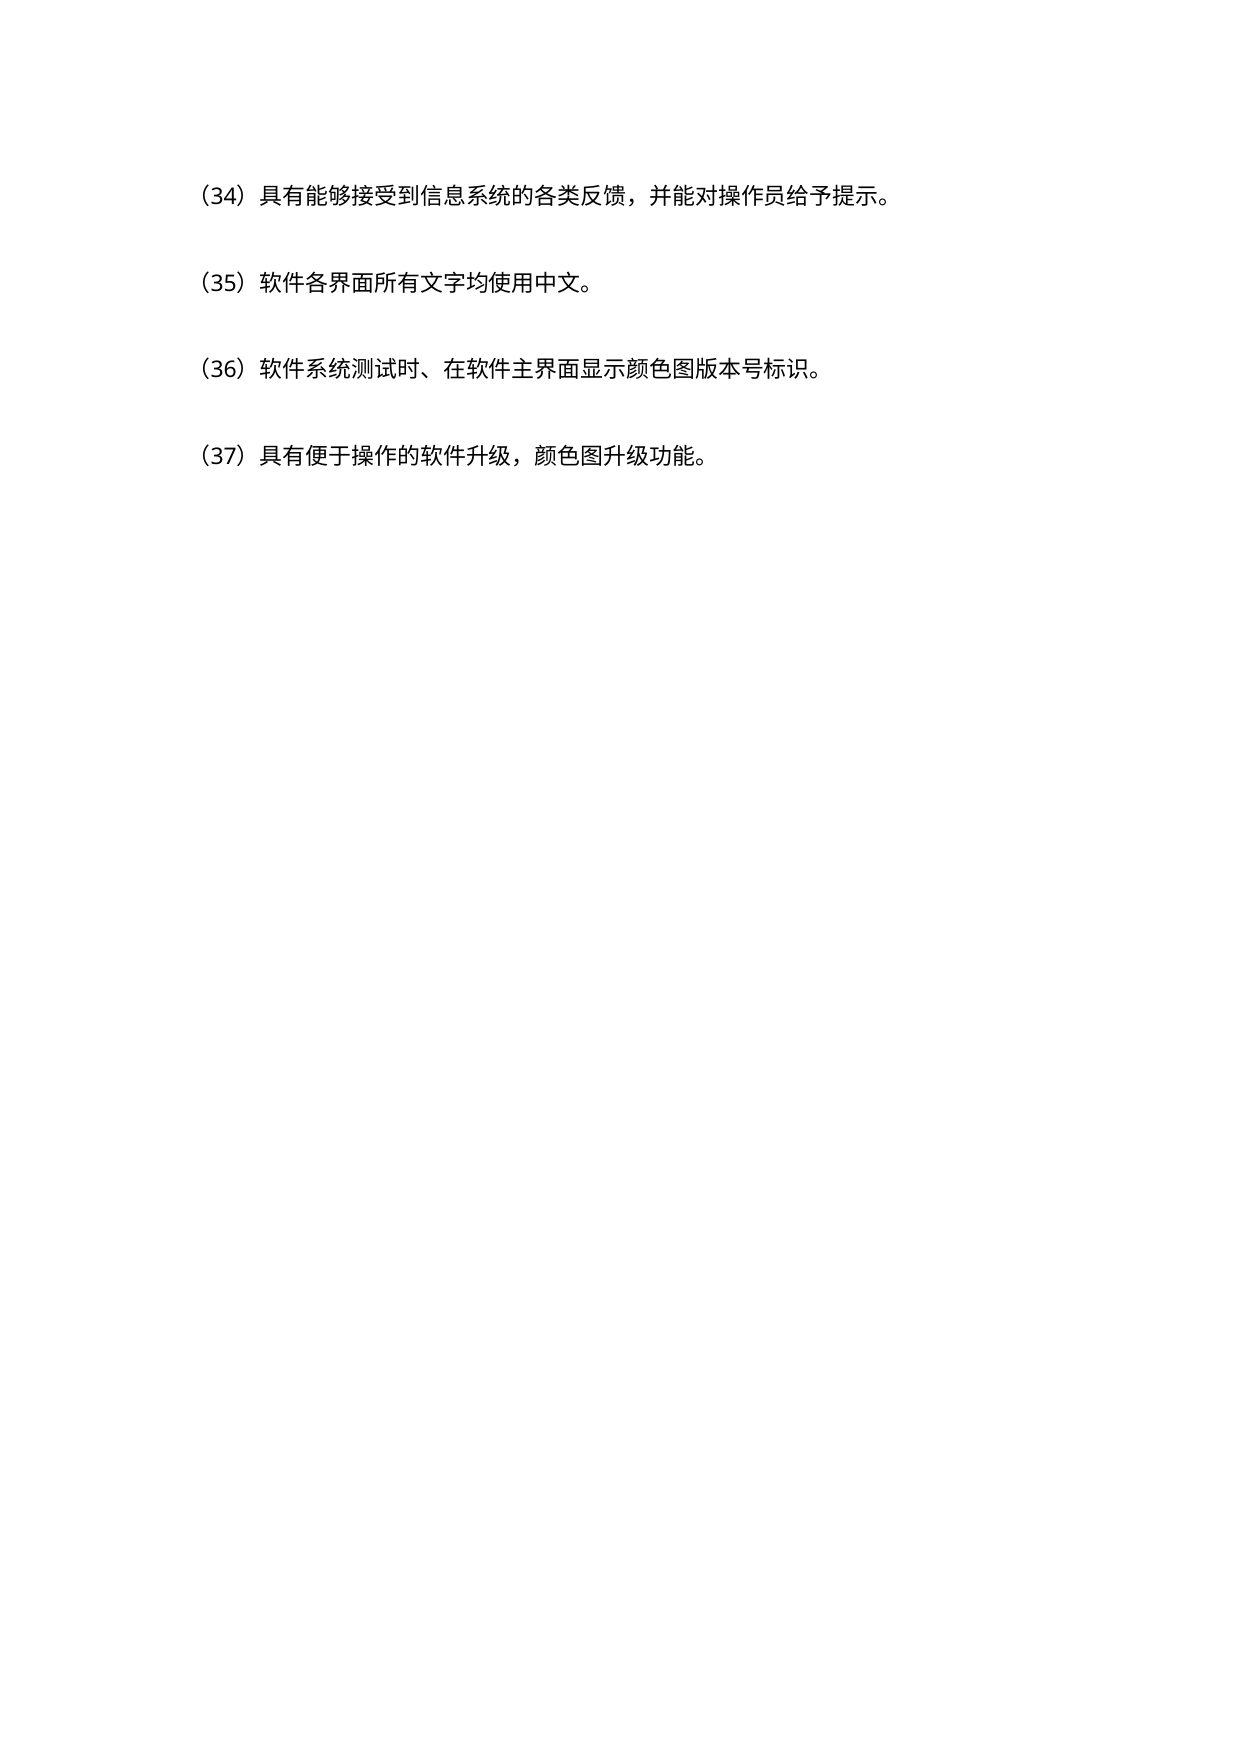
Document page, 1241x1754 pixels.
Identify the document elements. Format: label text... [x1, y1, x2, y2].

text （36）软件系统测试时、在软件主界面显示颜色图版本号标识。 [187, 335, 1053, 400]
text （35）软件各界面所有文字均使用中文。 [187, 249, 1053, 314]
text （37）具有便于操作的软件升级，颜色图升级功能。 [187, 422, 1053, 487]
text （34）具有能够接受到信息系统的各类反馈，并能对操作员给予提示。 [187, 162, 1053, 227]
